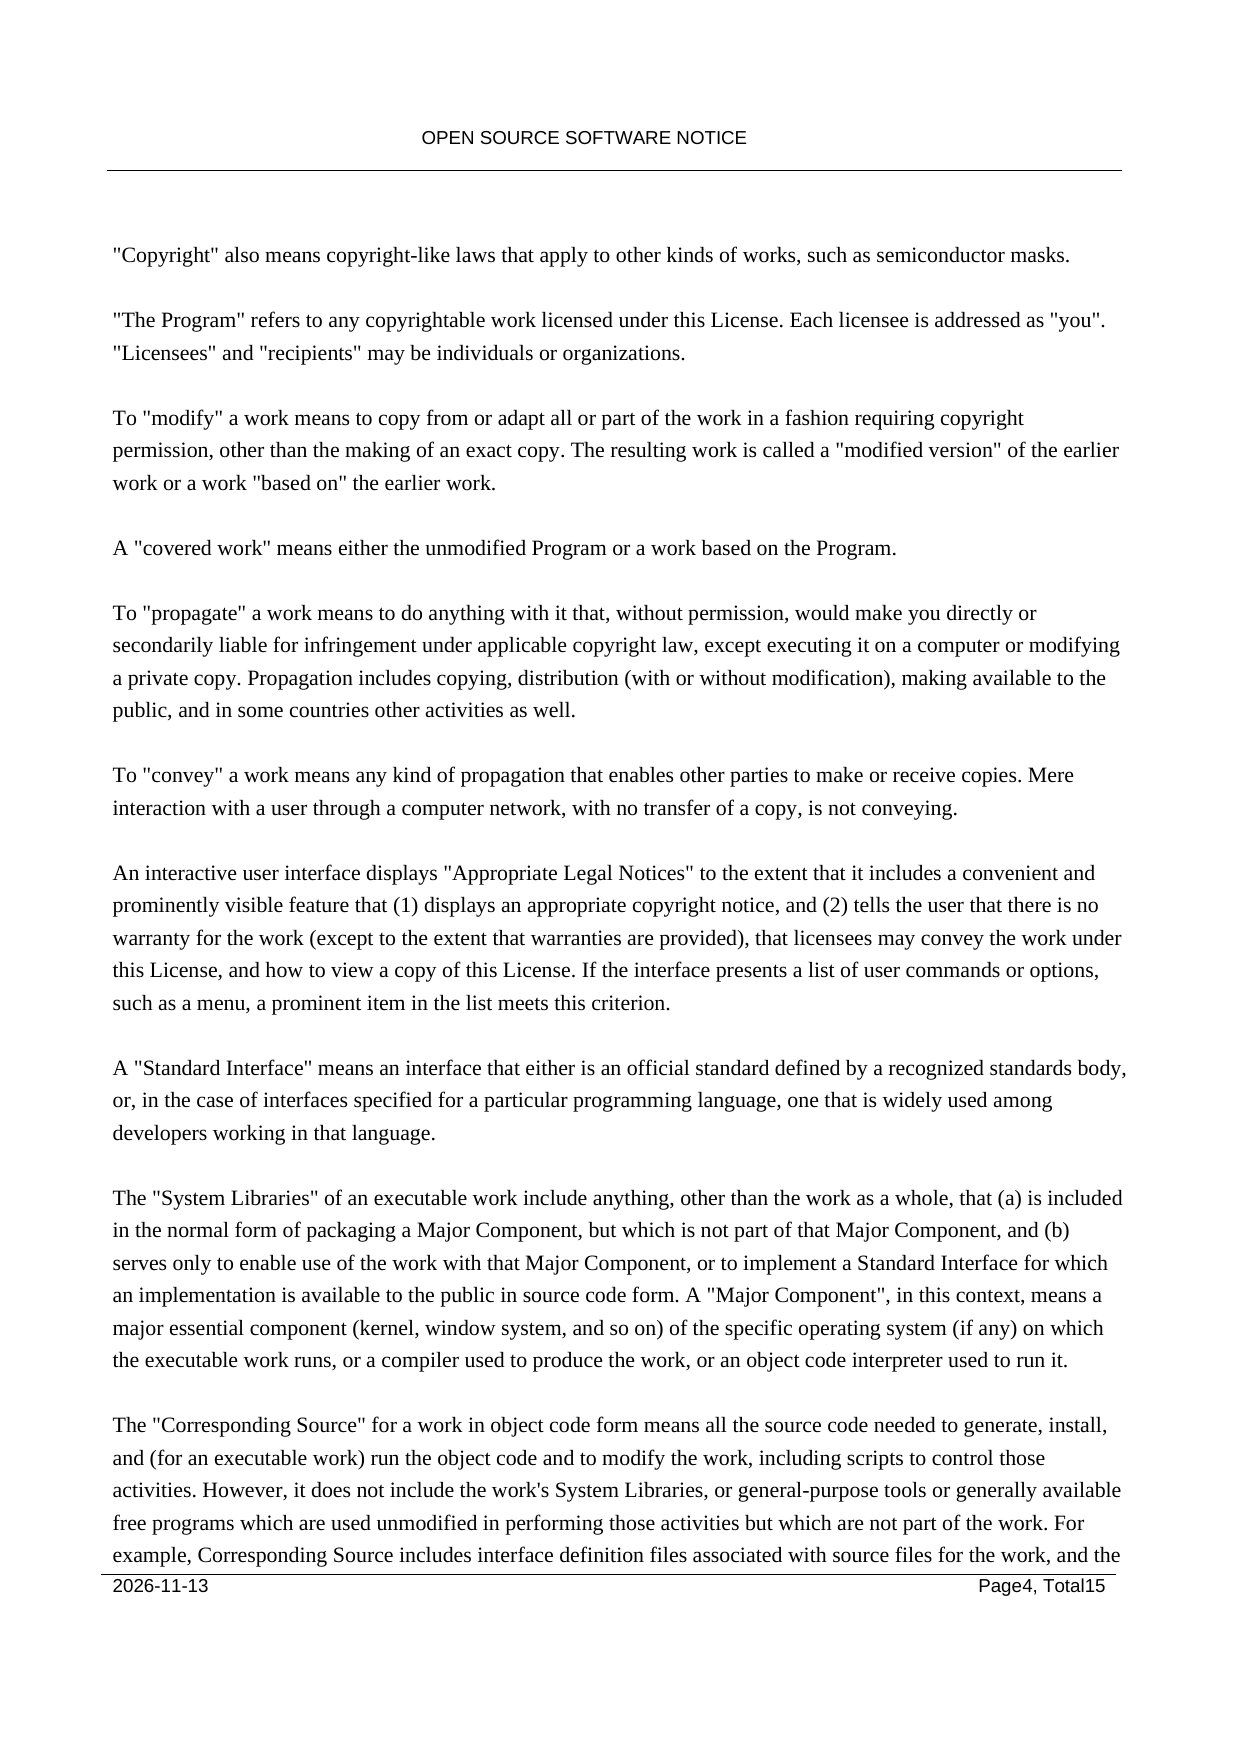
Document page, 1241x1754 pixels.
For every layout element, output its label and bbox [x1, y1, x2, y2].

text [112, 206, 1128, 1571]
